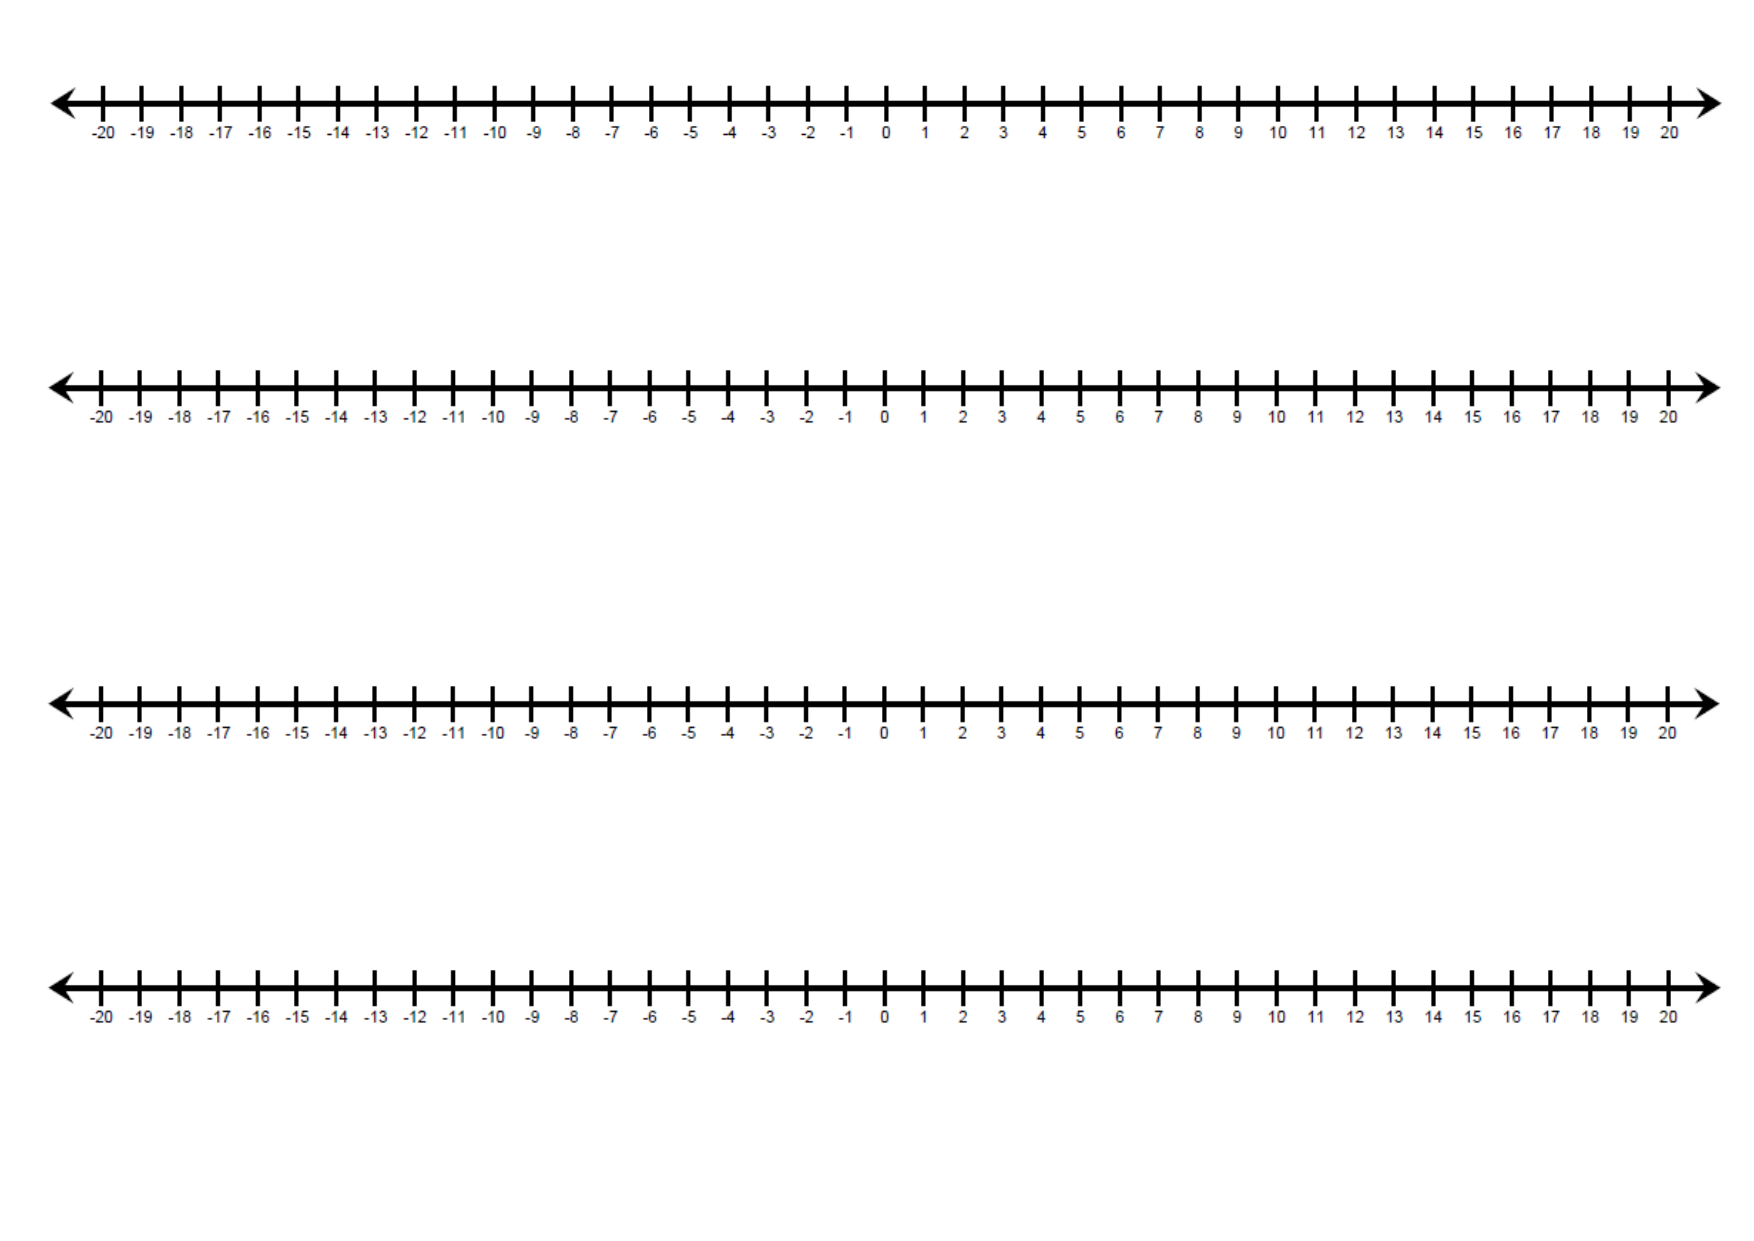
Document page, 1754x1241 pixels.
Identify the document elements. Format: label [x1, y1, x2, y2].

picture [45, 67, 1732, 150]
picture [43, 951, 1730, 1035]
picture [43, 667, 1730, 751]
picture [43, 351, 1730, 435]
